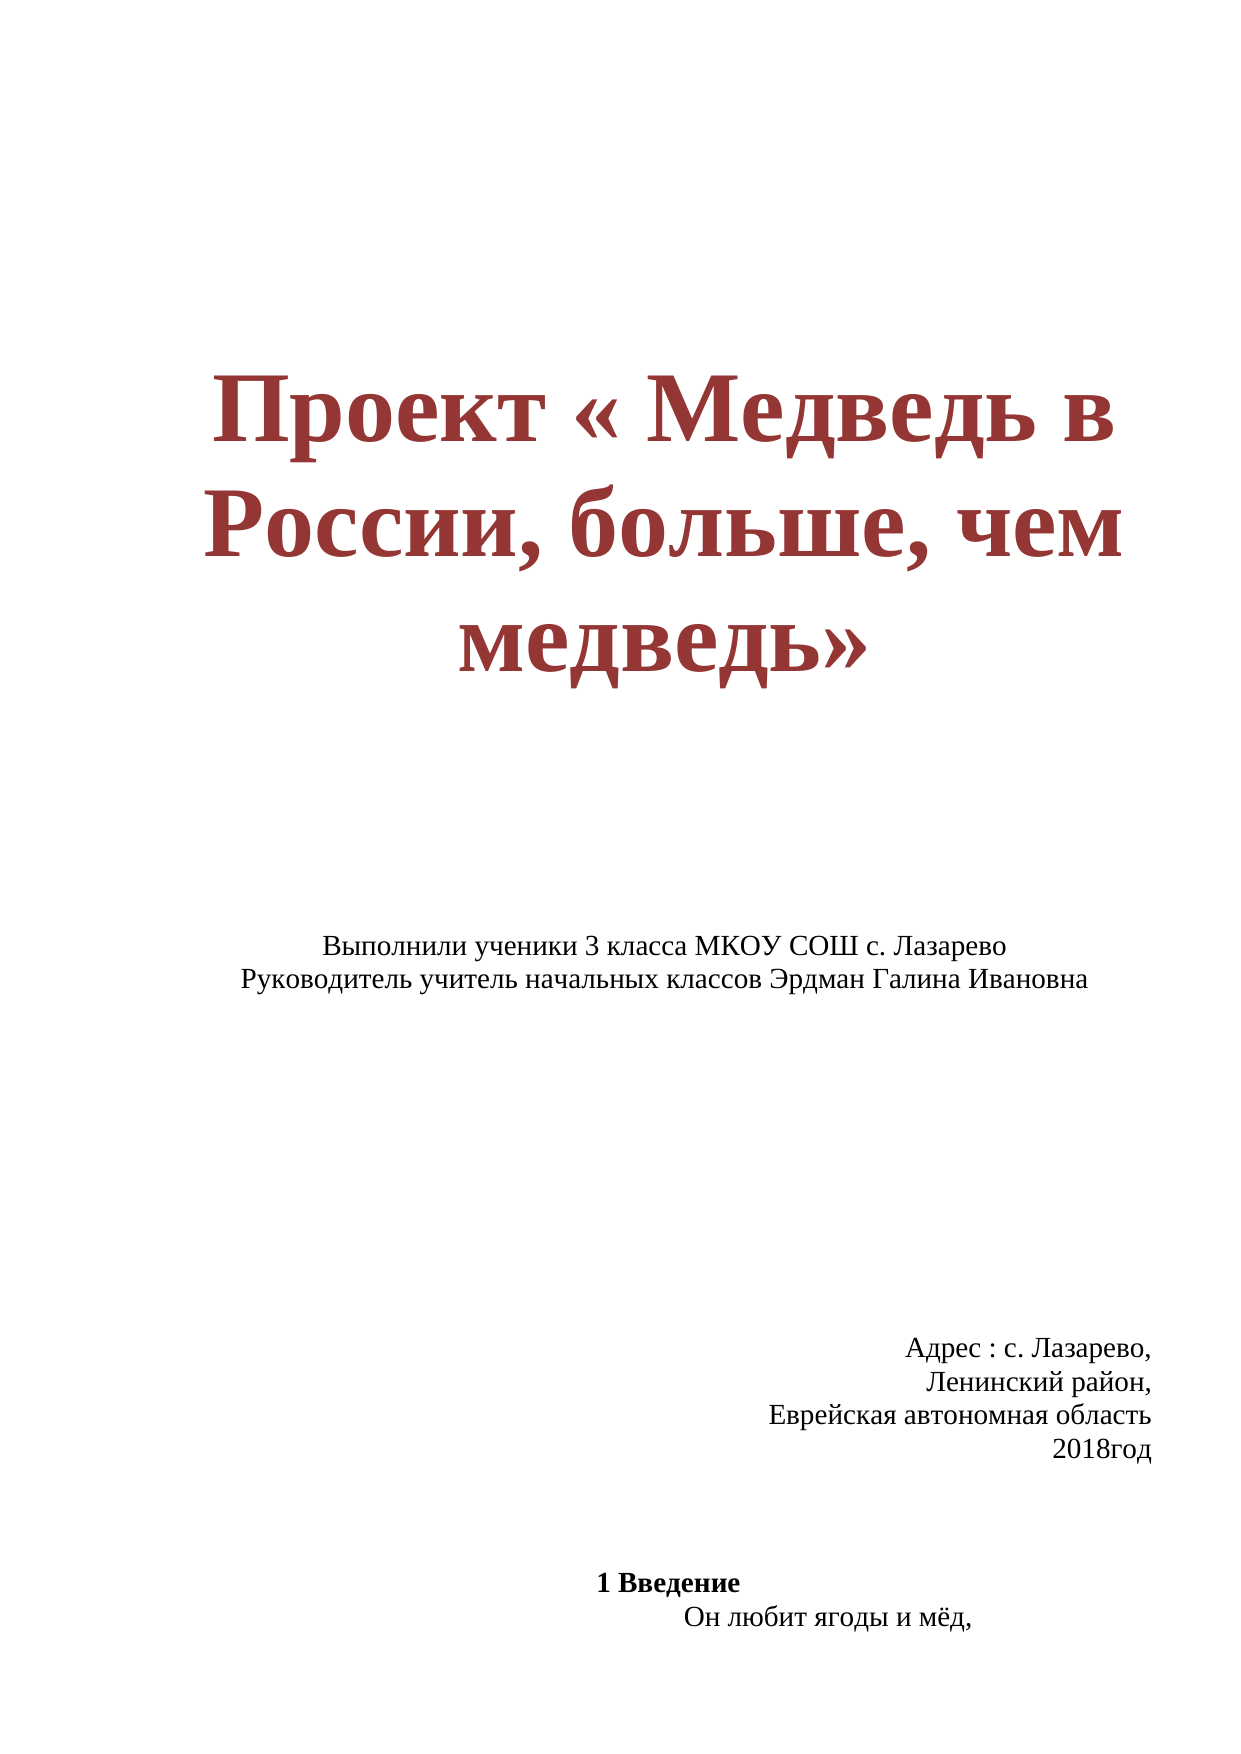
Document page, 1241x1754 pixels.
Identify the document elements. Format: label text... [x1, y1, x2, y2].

text 2018год [177, 1431, 1152, 1464]
text Ленинский район, [177, 1364, 1152, 1397]
text 1 Введение [177, 1565, 1152, 1599]
text Руководитель учитель начальных классов Эрдман Галина Ивановна [177, 961, 1152, 995]
text Проект « Медведь в России, больше, чем медведь» [177, 348, 1152, 693]
text Выполнили ученики 3 класса МКОУ СОШ с. Лазарево [177, 928, 1152, 961]
text Еврейская автономная область [177, 1397, 1152, 1431]
text Он любит ягоды и мёд, [683, 1599, 1152, 1632]
text Адрес : с. Лазарево, [177, 1330, 1152, 1364]
